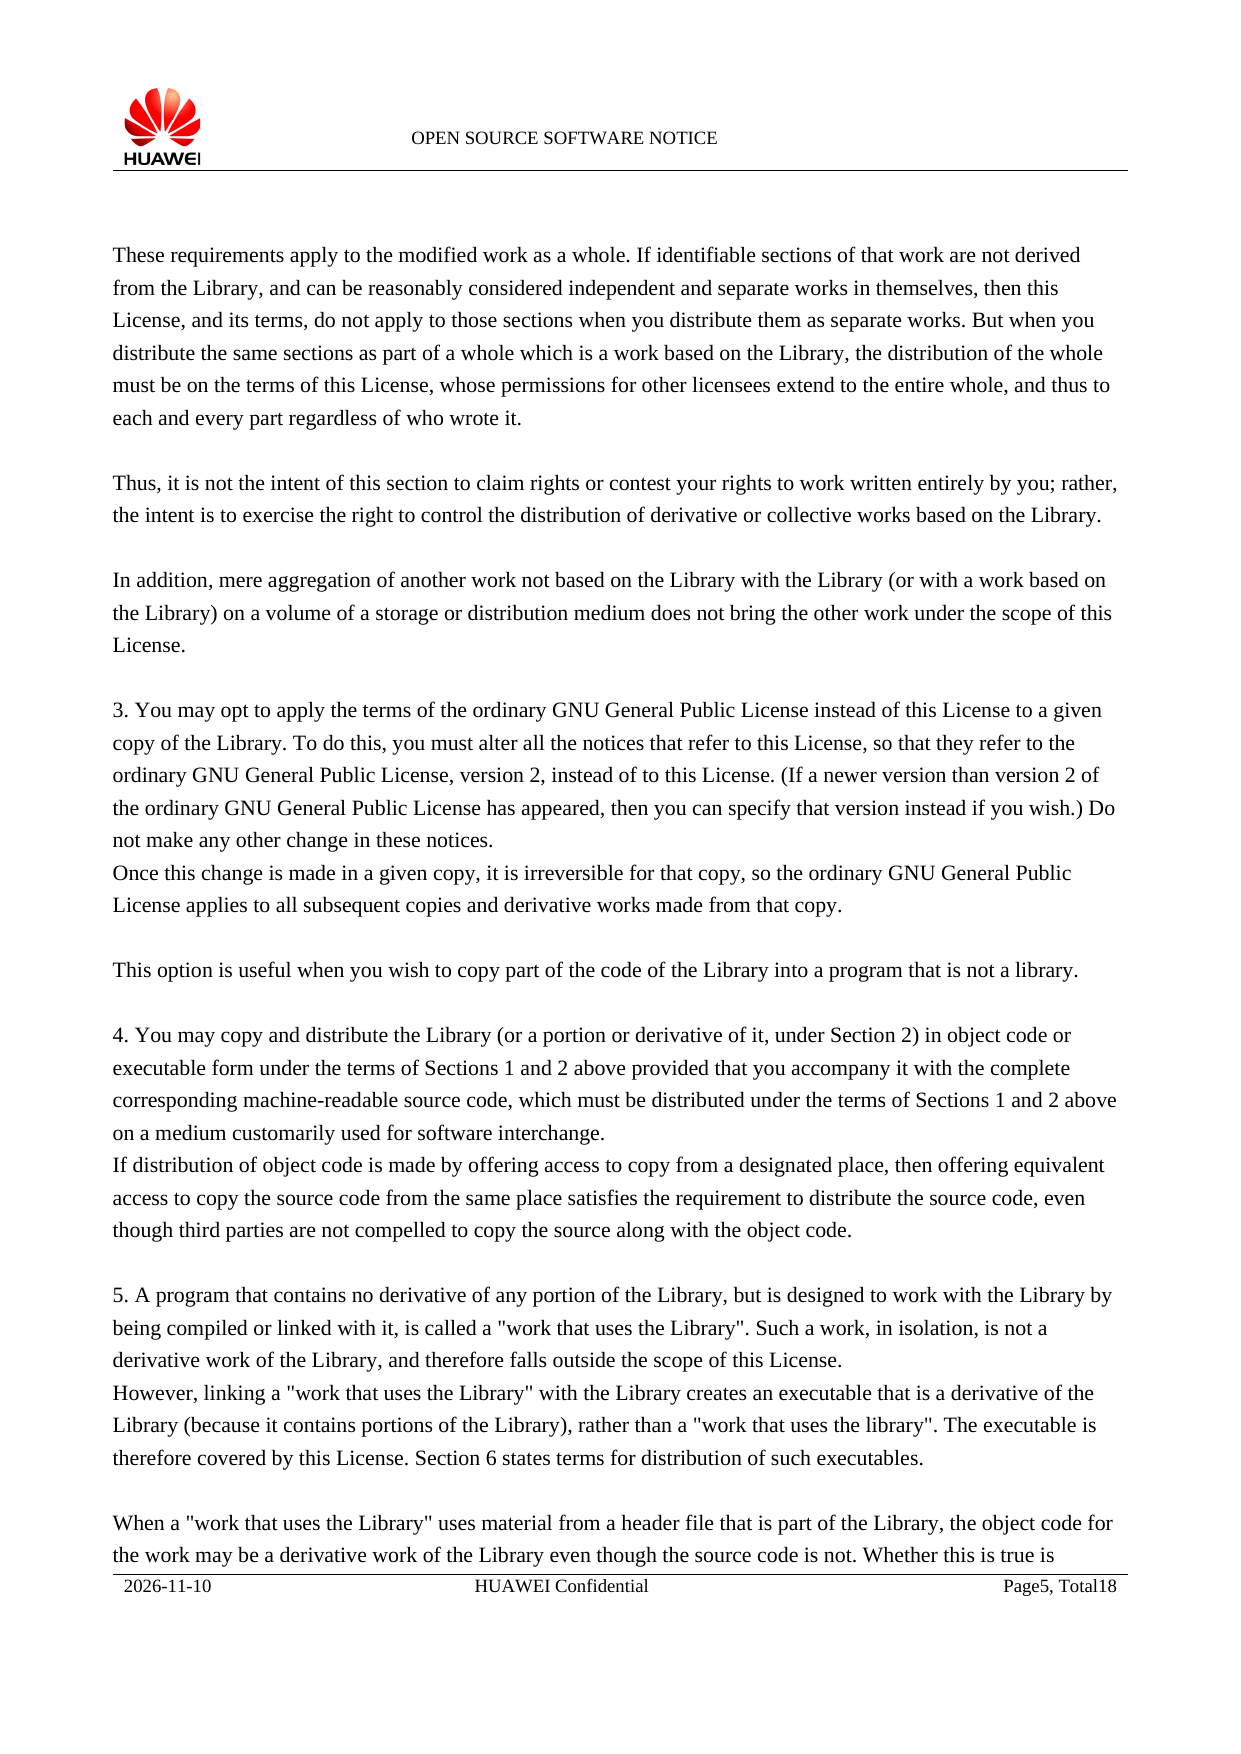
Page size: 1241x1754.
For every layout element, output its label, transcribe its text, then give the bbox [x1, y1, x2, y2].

picture [124, 88, 201, 165]
